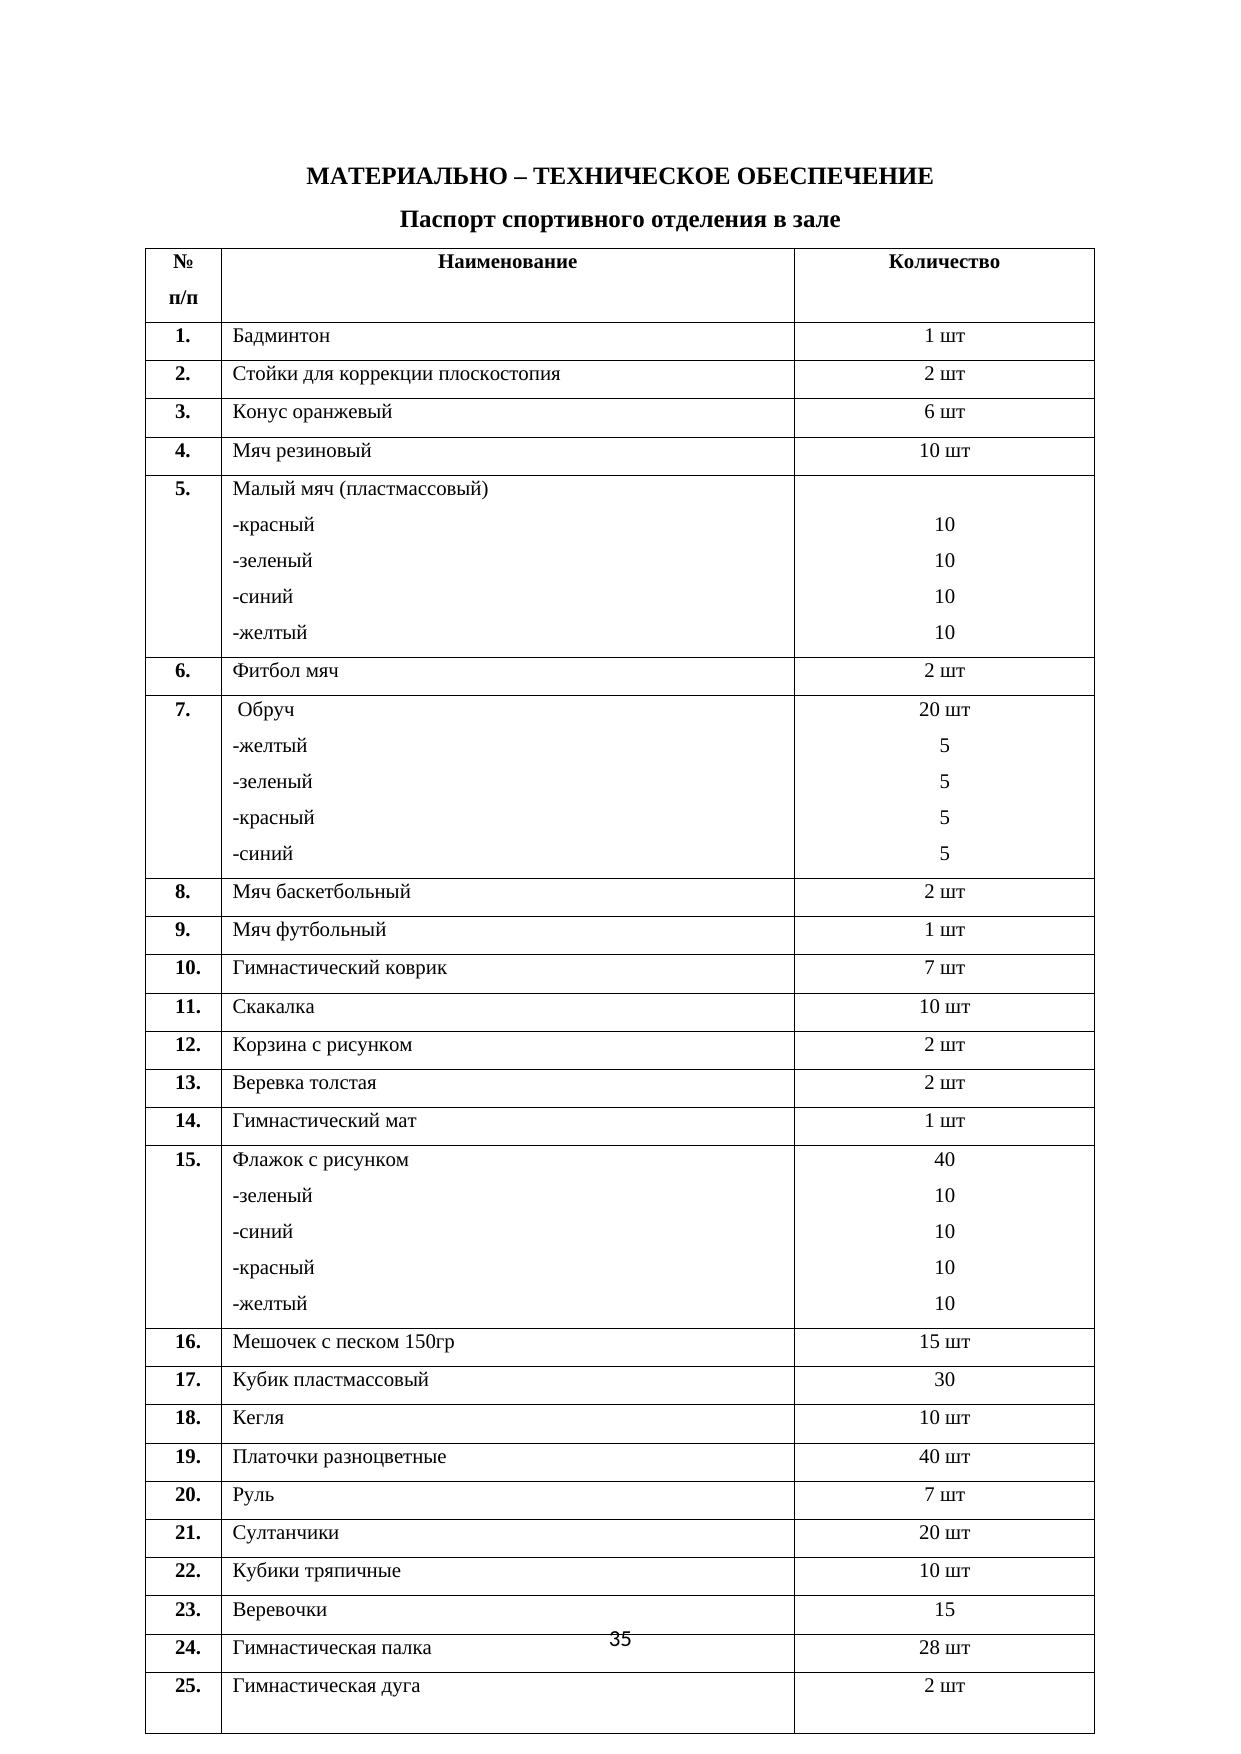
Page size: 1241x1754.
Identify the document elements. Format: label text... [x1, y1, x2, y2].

table_cell Султанчики [222, 1520, 794, 1557]
table_cell Мяч баскетбольный [222, 879, 794, 916]
table_cell [146, 658, 221, 695]
table_cell 6 шт [795, 399, 1094, 437]
table_cell [146, 1108, 221, 1145]
table_cell [146, 917, 221, 954]
table_cell 10 шт [795, 1558, 1094, 1595]
table_cell 1 шт [795, 917, 1094, 954]
table_cell Мяч футбольный [222, 917, 794, 954]
table_cell Кегля [222, 1405, 794, 1442]
table_cell 1 шт [795, 1108, 1094, 1145]
table_cell 20 шт 5 5 5 5 [795, 696, 1094, 878]
table_cell Гимнастический мат [222, 1108, 794, 1145]
table_cell [146, 879, 221, 916]
table_cell [146, 1070, 221, 1107]
table_cell 1 шт [795, 323, 1094, 360]
table_cell 15 шт [795, 1329, 1094, 1366]
table_cell 7 шт [795, 1482, 1094, 1519]
table_cell 2 шт [795, 658, 1094, 695]
table_header Количество [795, 249, 1094, 322]
table_cell Веревка толстая [222, 1070, 794, 1107]
table_cell 10 шт [795, 438, 1094, 475]
table_cell Мешочек с песком 150гр [222, 1329, 794, 1366]
table_cell [146, 323, 221, 360]
table_cell 10 шт [795, 994, 1094, 1031]
table_cell 10 шт [795, 1405, 1094, 1442]
table_cell Конус оранжевый [222, 399, 794, 437]
table_cell Флажок с рисунком -зеленый -синий -красный -желтый [222, 1146, 794, 1328]
table_cell 2 шт [795, 1032, 1094, 1069]
table_cell 20 шт [795, 1520, 1094, 1557]
table_cell Корзина с рисунком [222, 1032, 794, 1069]
table_cell [146, 994, 221, 1031]
table_cell [146, 361, 221, 398]
table_cell Веревочки [222, 1596, 794, 1634]
table_cell 30 [795, 1367, 1094, 1404]
table_cell [146, 1146, 221, 1328]
table_cell Платочки разноцветные [222, 1444, 794, 1481]
table_cell [146, 955, 221, 992]
text Паспорт спортивного отделения в зале [75, 204, 1165, 233]
table_cell [146, 1482, 221, 1519]
table_cell [146, 476, 221, 657]
table_cell [146, 1635, 221, 1672]
table_cell Мяч резиновый [222, 438, 794, 475]
text МАТЕРИАЛЬНО – ТЕХНИЧЕСКОЕ ОБЕСПЕЧЕНИЕ [75, 161, 1165, 190]
table_cell Гимнастическая палка [222, 1635, 794, 1672]
table_cell [146, 696, 221, 878]
table_cell Кубики тряпичные [222, 1558, 794, 1595]
table_cell Руль [222, 1482, 794, 1519]
table_cell Гимнастическая дуга [222, 1673, 794, 1733]
table_cell 10 10 10 10 [795, 476, 1094, 657]
table_cell [146, 1367, 221, 1404]
table_cell Малый мяч (пластмассовый) -красный -зеленый -синий -желтый [222, 476, 794, 657]
table_cell [146, 1673, 221, 1733]
table_cell [146, 1329, 221, 1366]
table_cell Гимнастический коврик [222, 955, 794, 992]
table_cell 2 шт [795, 1673, 1094, 1733]
table_cell 2 шт [795, 879, 1094, 916]
table_cell 40 10 10 10 10 [795, 1146, 1094, 1328]
table_cell [146, 1032, 221, 1069]
table_cell 7 шт [795, 955, 1094, 992]
table_cell Стойки для коррекции плоскостопия [222, 361, 794, 398]
table_cell Фитбол мяч [222, 658, 794, 695]
table_header Наименование [222, 249, 794, 322]
table_cell [146, 438, 221, 475]
table_cell 15 [795, 1596, 1094, 1634]
table_cell Бадминтон [222, 323, 794, 360]
table_cell 2 шт [795, 361, 1094, 398]
table_cell [146, 399, 221, 437]
table_header № п/п [146, 249, 221, 322]
table_cell [146, 1405, 221, 1442]
table_cell 40 шт [795, 1444, 1094, 1481]
table_cell [146, 1558, 221, 1595]
table_cell [146, 1520, 221, 1557]
table_cell [146, 1444, 221, 1481]
table_cell Кубик пластмассовый [222, 1367, 794, 1404]
table_cell 2 шт [795, 1070, 1094, 1107]
table_cell Скакалка [222, 994, 794, 1031]
table_cell Обруч -желтый -зеленый -красный -синий [222, 696, 794, 878]
table_cell [146, 1596, 221, 1634]
table_cell 28 шт [795, 1635, 1094, 1672]
